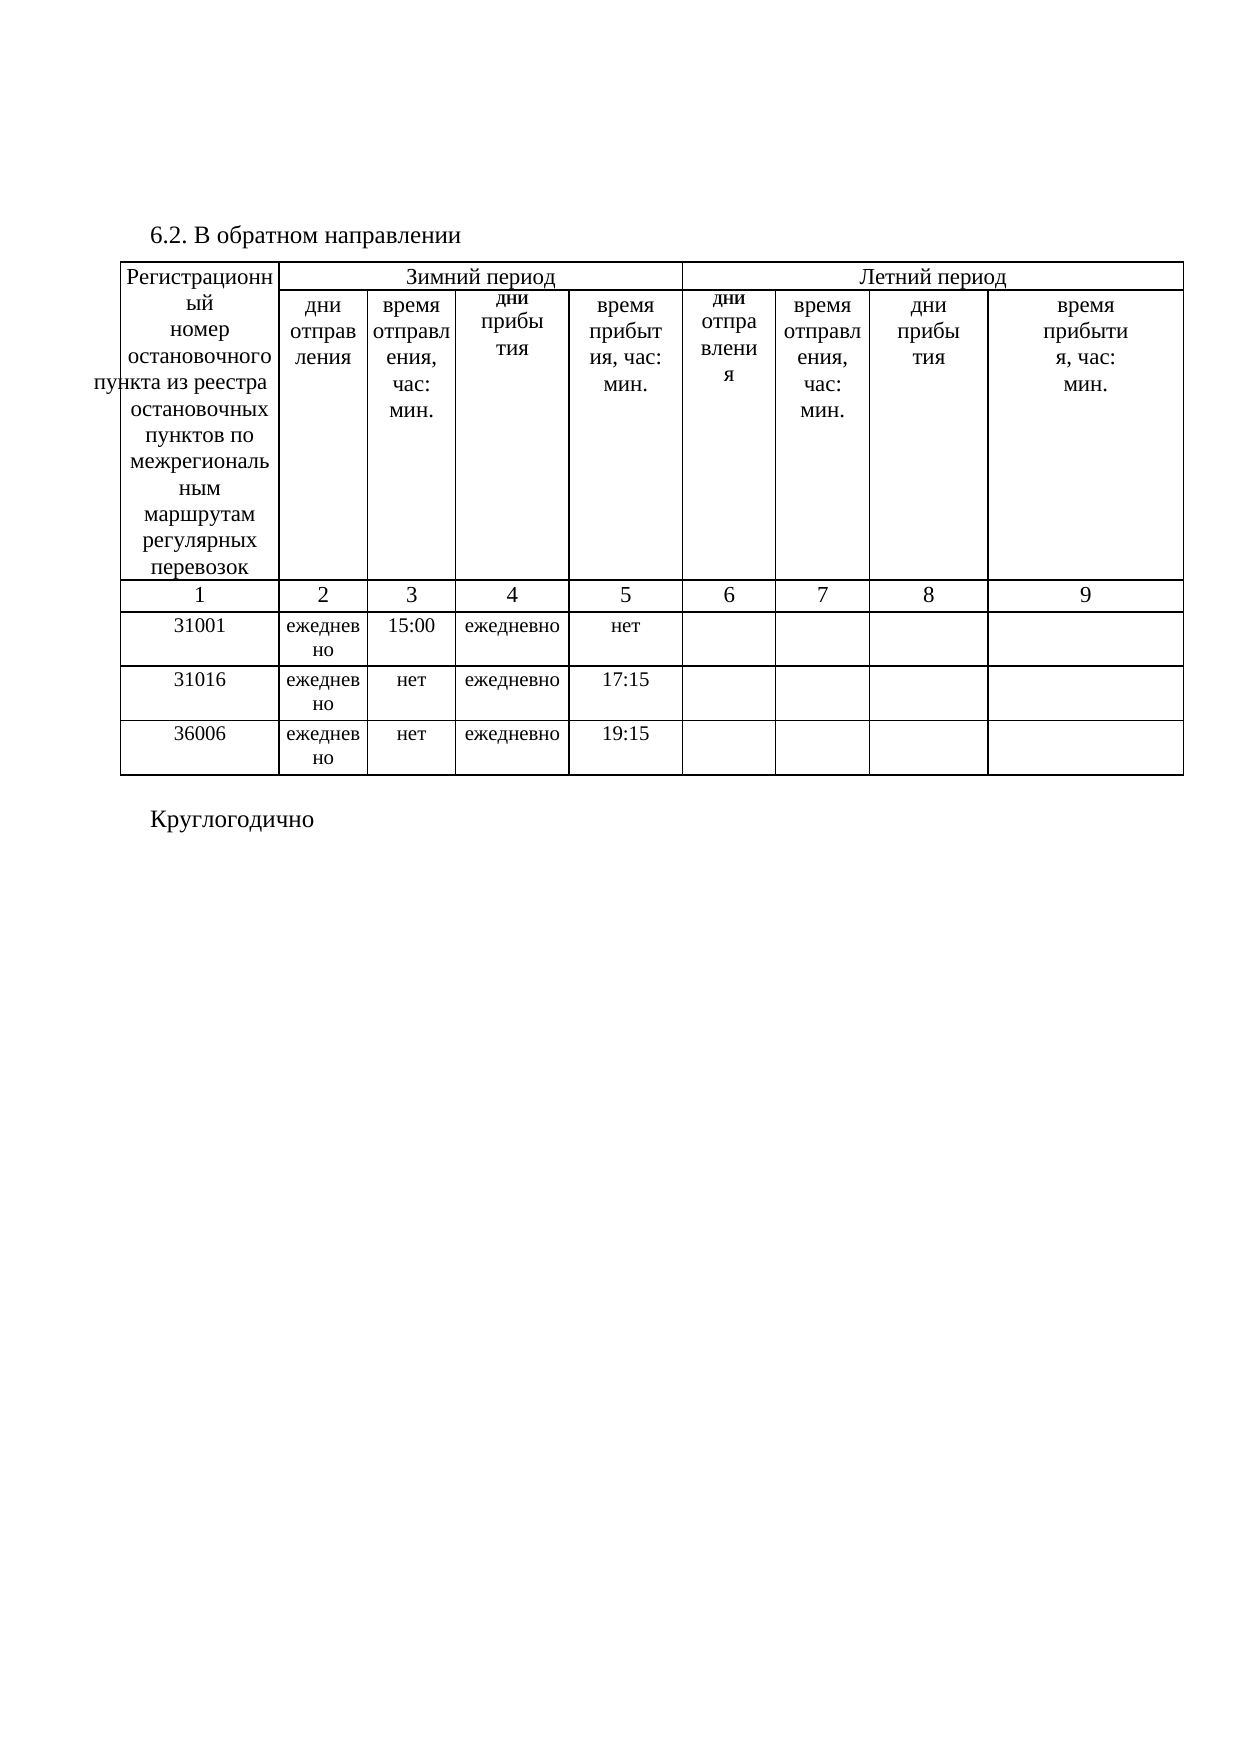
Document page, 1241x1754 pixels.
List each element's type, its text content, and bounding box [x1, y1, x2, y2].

table_cell 1 [121, 581, 278, 611]
table_cell [776, 721, 869, 774]
table_cell 31001 [121, 613, 278, 665]
table_cell 7 [776, 581, 869, 611]
table_cell 5 [570, 581, 682, 611]
text 6.2. В обратном направлении [150, 220, 1090, 249]
table_cell [683, 613, 775, 665]
table_cell ежедневно [456, 667, 568, 720]
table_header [121, 263, 278, 579]
table_cell время прибыт ия, час: мин. [570, 291, 682, 579]
table_cell [989, 721, 1183, 774]
table_cell 36006 [121, 721, 278, 774]
table_cell дни прибы тия [870, 291, 987, 579]
table_cell 17:15 [570, 667, 682, 720]
table_cell [870, 667, 987, 720]
table_cell [870, 613, 987, 665]
table_cell 2 [280, 581, 367, 611]
table_cell время прибыти я, час: мин. [989, 291, 1183, 579]
text Круглогодично [150, 804, 1090, 833]
table_cell ежедневно [280, 667, 367, 720]
table_cell время отправл ения, час: мин. [776, 291, 869, 579]
table_cell [683, 721, 775, 774]
table_cell 3 [368, 581, 455, 611]
table_cell [989, 667, 1183, 720]
table_cell ежедневно [456, 721, 568, 774]
table_cell ДНИ прибы тия [456, 291, 568, 579]
table_cell 31016 [121, 667, 278, 720]
table_cell [776, 613, 869, 665]
table_cell 8 [870, 581, 987, 611]
table_cell ежедневно [456, 613, 568, 665]
table_cell нет [368, 667, 455, 720]
table_cell [776, 667, 869, 720]
table_cell 6 [683, 581, 775, 611]
table_cell дни отправ ления [280, 291, 367, 579]
table_cell 9 [989, 581, 1183, 611]
table_header Летний период [683, 263, 1183, 289]
table_cell ежедневно [280, 613, 367, 665]
table_header Зимний период [280, 263, 682, 289]
table_cell ежедневно [280, 721, 367, 774]
table_cell [683, 667, 775, 720]
table_cell нет [570, 613, 682, 665]
table_cell 4 [456, 581, 568, 611]
table_cell [989, 613, 1183, 665]
table_cell нет [368, 721, 455, 774]
table_cell время отправл ения, час: мин. [368, 291, 455, 579]
table_cell 15:00 [368, 613, 455, 665]
table_cell ДНИ отпра влени я [683, 291, 775, 579]
table_cell 19:15 [570, 721, 682, 774]
table_cell [870, 721, 987, 774]
